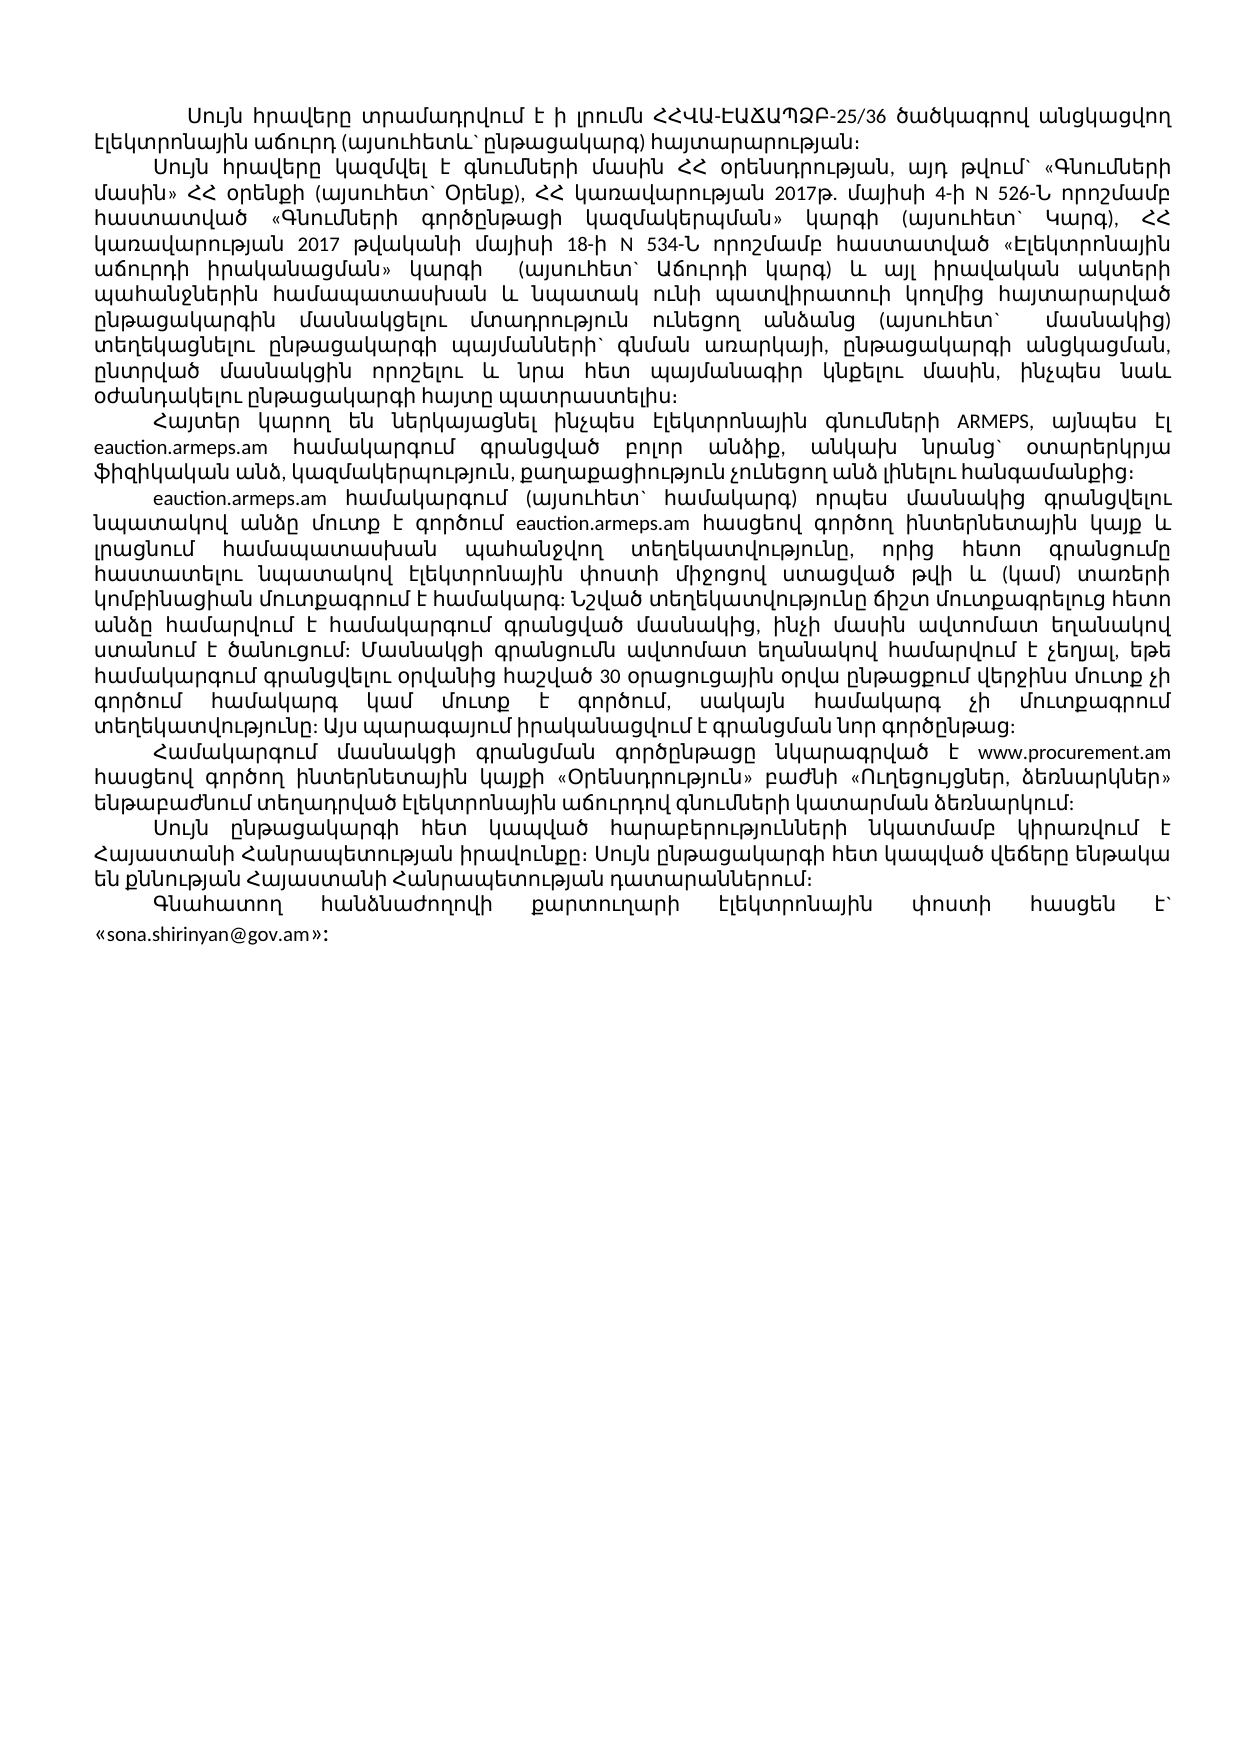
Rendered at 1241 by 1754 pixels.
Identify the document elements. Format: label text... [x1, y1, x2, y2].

text Սույն հրավերը կազմվել է գնումների մասին ՀՀ օրենսդրության, այդ թվում` «Գնումների մասին» ՀՀ օրենքի (այսուհետ` Օրենք), ՀՀ կառավարության 2017թ. մայիսի 4-ի N 526-Ն որոշմամբ հաստատված «Գնումների գործընթացի կազմակերպման» կարգի (այսուհետ` Կարգ), ՀՀ կառավարության 2017 թվականի մայիսի 18-ի N 534-Ն որոշմամբ հաստատված «Էլեկտրոնային աճուրդի իրականացման» կարգի (այսուհետ` Աճուրդի կարգ) և այլ իրավական ակտերի պահանջներին համապատասխան և նպատակ ունի պատվիրատուի կողմից հայտարարված ընթացակարգին մասնակցելու մտադրություն ունեցող անձանց (այսուհետ` մասնակից) տեղեկացնելու ընթացակարգի պայմանների` գնման առարկայի, ընթացակարգի անցկացման, ընտրված մասնակցին որոշելու և նրա հետ պայմանագիր կնքելու մասին, ինչպես նաև օժանդակելու ընթացակարգի հայտը պատրաստելիս։ [94, 154, 1171, 409]
text Հայտեր կարող են ներկայացնել ինչպես էլեկտրոնային գնումների ARMEPS, այնպես էլ eauction.armeps.am համակարգում գրանցված բոլոր անձիք, անկախ նրանց` օտարերկրյա ֆիզիկական անձ, կազմակերպություն, քաղաքացիություն չունեցող անձ լինելու հանգամանքից։ [94, 409, 1171, 485]
text eauction.armeps.am համակարգում (այսուհետ` համակարգ) որպես մասնակից գրանցվելու նպատակով անձը մուտք է գործում eauction.armeps.am հասցեով գործող ինտերնետային կայք և լրացնում համապատասխան պահանջվող տեղեկատվությունը, որից հետո գրանցումը հաստատելու նպատակով էլեկտրոնային փոստի միջոցով ստացված թվի և (կամ) տառերի կոմբինացիան մուտքագրում է համակարգ: Նշված տեղեկատվությունը ճիշտ մուտքագրելուց հետո անձը համարվում է համակարգում գրանցված մասնակից, ինչի մասին ավտոմատ եղանակով ստանում է ծանուցում: Մասնակցի գրանցումն ավտոմատ եղանակով համարվում է չեղյալ, եթե համակարգում գրանցվելու օրվանից հաշված 30 օրացուցային օրվա ընթացքում վերջինս մուտք չի գործում համակարգ կամ մուտք է գործում, սակայն համակարգ չի մուտքագրում տեղեկատվությունը: Այս պարագայում իրականացվում է գրանցման նոր գործընթաց: [94, 485, 1171, 739]
text Գնահատող հանձնաժողովի քարտուղարի էլեկտրոնային փոստի հասցեն է` «sona.shirinyan@gov.am»: [94, 892, 1171, 948]
text Սույն ընթացակարգի հետ կապված հարաբերությունների նկատմամբ կիրառվում է Հայաստանի Հանրապետության իրավունքը։ Սույն ընթացակարգի հետ կապված վեճերը ենթակա են քննության Հայաստանի Հանրապետության դատարաններում։ [94, 815, 1171, 892]
text Սույն հրավերը տրամադրվում է ի լրումն ՀՀՎԱ-ԷԱՃԱՊՁԲ-25/36 ծածկագրով անցկացվող էլեկտրոնային աճուրդ (այսուհետև` ընթացակարգ) հայտարարության։ [94, 104, 1171, 154]
text Համակարգում մասնակցի գրանցման գործընթացը նկարագրված է www.procurement.am հասցեով գործող ինտերնետային կայքի «Օրենսդրություն» բաժնի «Ուղեցույցներ, ձեռնարկներ» ենթաբաժնում տեղադրված էլեկտրոնային աճուրդով գնումների կատարման ձեռնարկում: [94, 739, 1171, 815]
